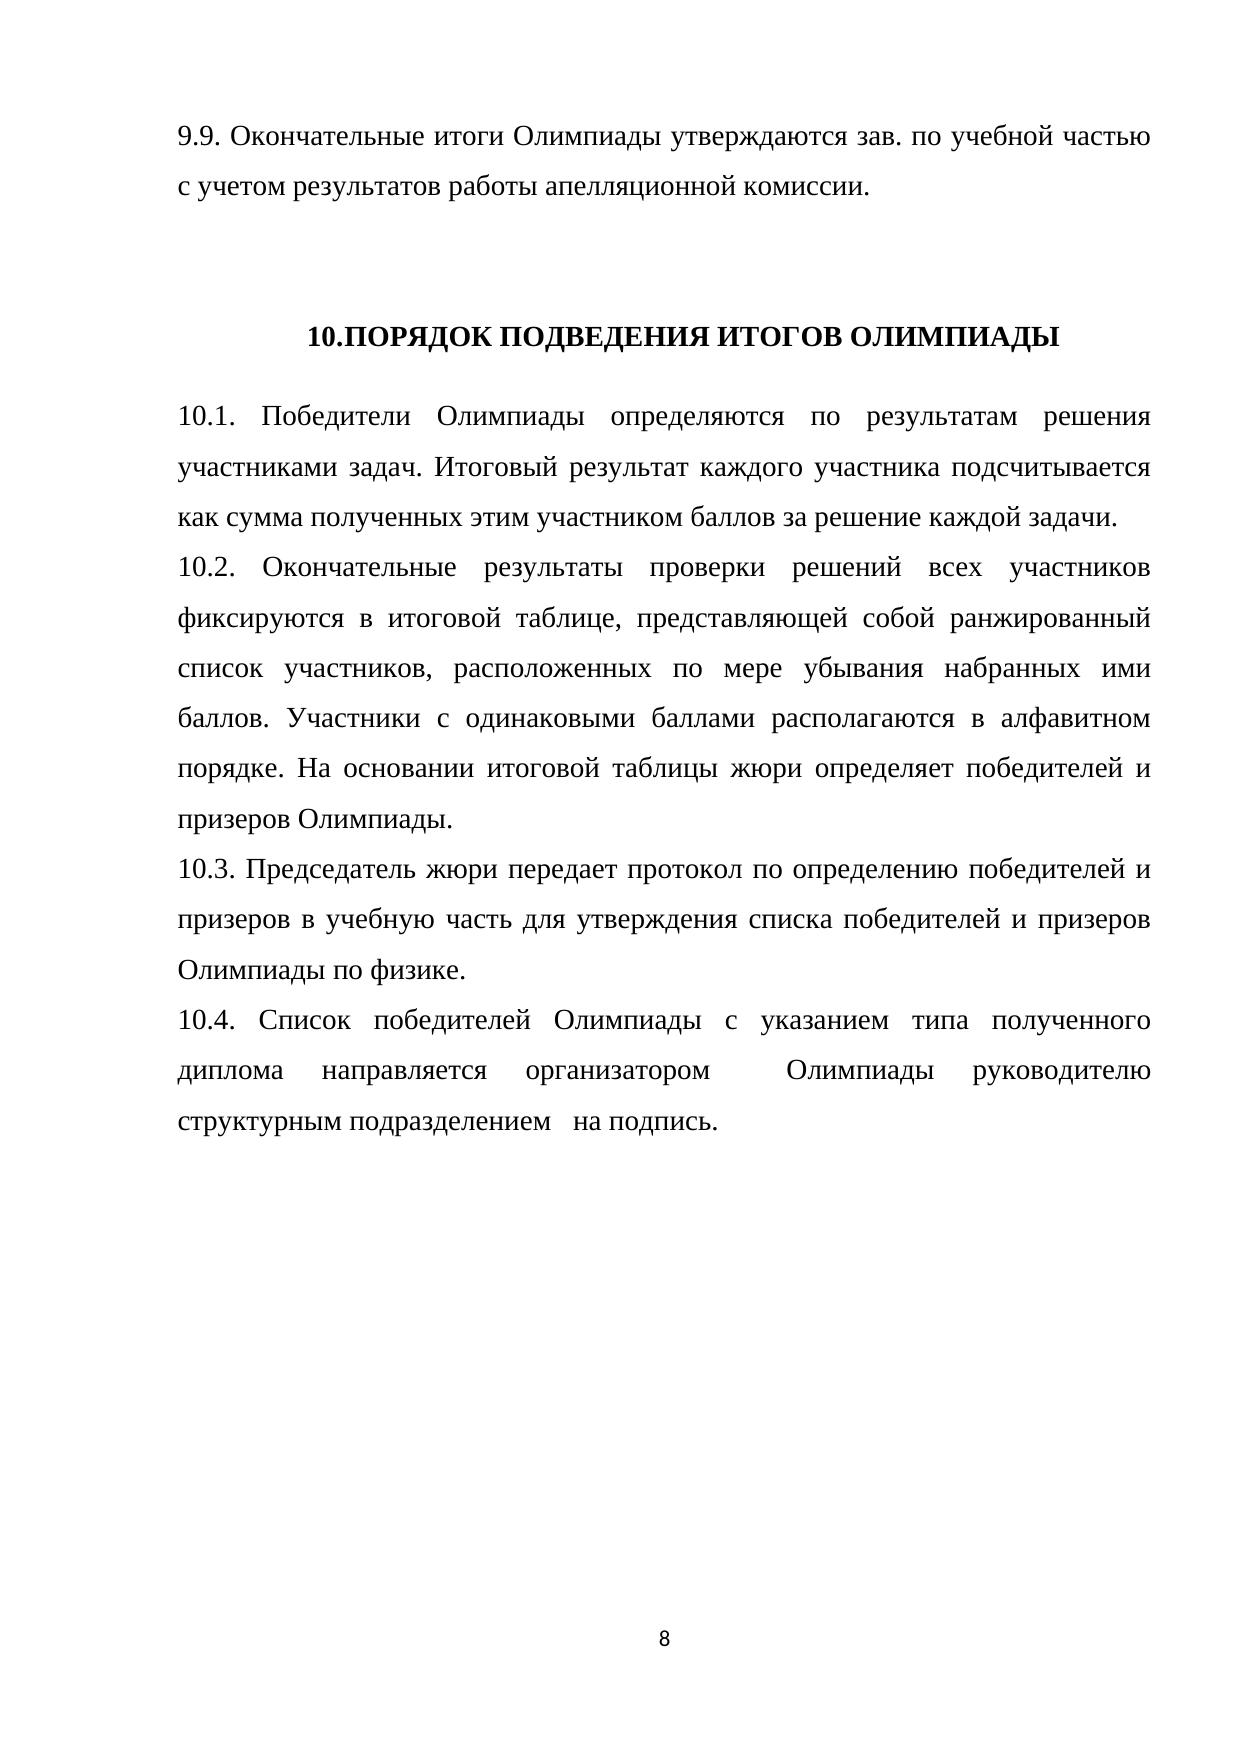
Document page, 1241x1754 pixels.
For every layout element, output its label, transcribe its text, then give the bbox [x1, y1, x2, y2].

text 10.4. Список победителей Олимпиады с указанием типа полученного диплома направляется организатором Олимпиады руководителю структурным подразделением на подпись. [177, 1002, 1152, 1136]
text 10.1. Победители Олимпиады определяются по результатам решения участниками задач. Итоговый результат каждого участника подсчитывается как сумма полученных этим участником баллов за решение каждой задачи. [177, 398, 1152, 533]
text 9.9. Окончательные итоги Олимпиады утверждаются зав. по учебной частью с учетом результатов работы апелляционной комиссии. [177, 118, 1152, 202]
text 10.2. Окончательные результаты проверки решений всех участников фиксируются в итоговой таблице, представляющей собой ранжированный список участников, расположенных по мере убывания набранных ими баллов. Участники с одинаковыми баллами располагаются в алфавитном порядке. На основании итоговой таблицы жюри определяет победителей и призеров Олимпиады. [177, 549, 1152, 834]
list ПОРЯДОК ПОДВЕДЕНИЯ ИТОГОВ ОЛИМПИАДЫ [215, 319, 1152, 353]
text 10.3. Председатель жюри передает протокол по определению победителей и призеров в учебную часть для утверждения списка победителей и призеров Олимпиады по физике. [177, 851, 1152, 985]
